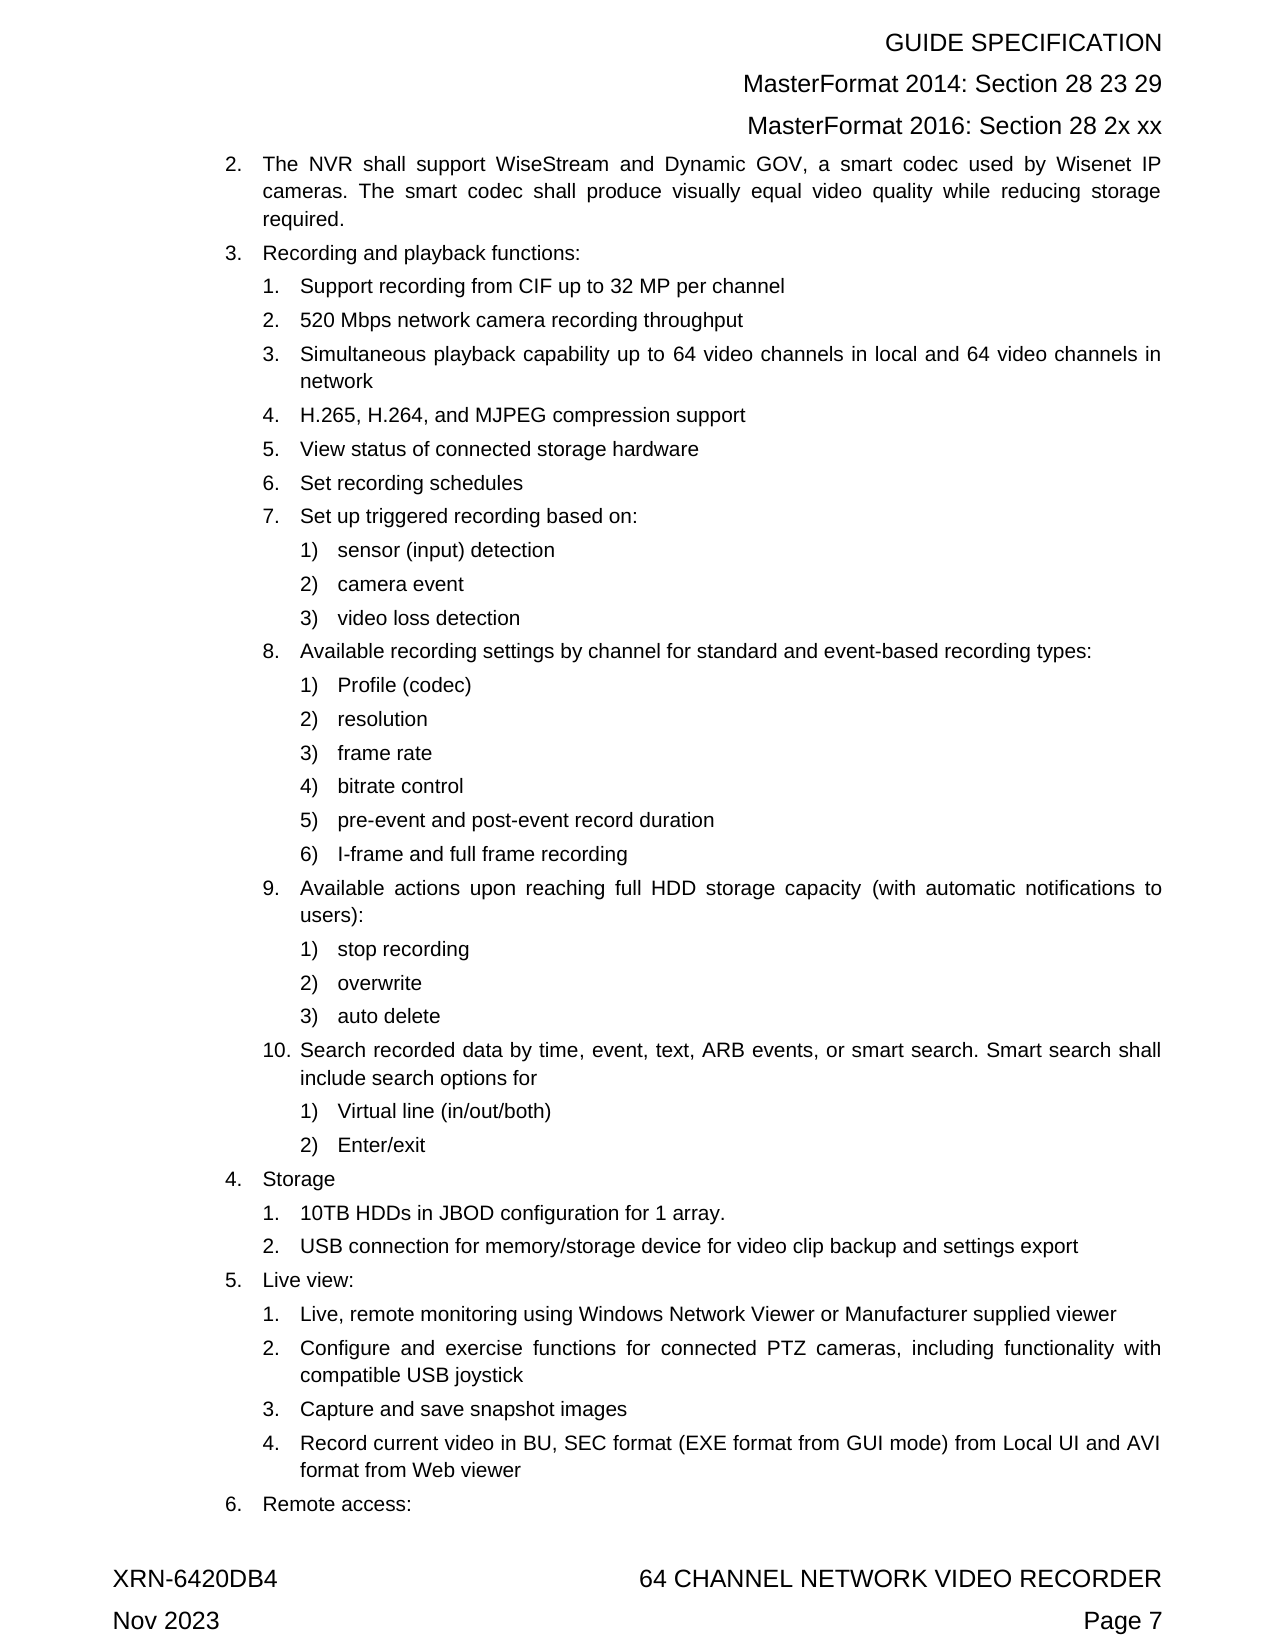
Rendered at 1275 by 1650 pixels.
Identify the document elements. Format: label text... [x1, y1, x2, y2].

list 520 Mbps network camera recording throughput [262, 308, 1162, 332]
list camera event [300, 572, 1162, 596]
list video loss detection [300, 606, 1162, 629]
list Live, remote monitoring using Windows Network Viewer or Manufacturer supplied viewer [262, 1302, 1162, 1326]
list bitrate control [300, 774, 1162, 798]
list Storage [225, 1167, 1162, 1191]
list 10TB HDDs in JBOD configuration for 1 array. [262, 1201, 1162, 1224]
list The NVR shall support WiseStream and Dynamic GOV, a smart codec used by Wisenet IP cameras. The smart codec shall produce visually equal video quality while reducing storage required. [225, 152, 1162, 231]
list Enter/exit [300, 1133, 1162, 1157]
list resolution [300, 707, 1162, 731]
list Available actions upon reaching full HDD storage capacity (with automatic notifications to users): [262, 876, 1162, 927]
list Available recording settings by channel for standard and event-based recording types: [262, 639, 1162, 663]
list stop recording [300, 937, 1162, 961]
list Recording and playback functions: [225, 241, 1162, 264]
list Live view: [225, 1268, 1162, 1292]
list I-frame and full frame recording [300, 842, 1162, 866]
list View status of connected storage hardware [262, 437, 1162, 461]
list frame rate [300, 741, 1162, 764]
list overwrite [300, 971, 1162, 994]
list Record current video in BU, SEC format (EXE format from GUI mode) from Local UI and AVI format from Web viewer [262, 1431, 1162, 1482]
list auto delete [300, 1004, 1162, 1028]
list Support recording from CIF up to 32 MP per channel [262, 274, 1162, 298]
list H.265, H.264, and MJPEG compression support [262, 403, 1162, 427]
list Capture and save snapshot images [262, 1397, 1162, 1421]
list Search recorded data by time, event, text, ARB events, or smart search. Smart search shall include search options for [262, 1038, 1162, 1089]
list Set up triggered recording based on: [262, 504, 1162, 528]
list sensor (input) detection [300, 538, 1162, 562]
list Profile (codec) [300, 673, 1162, 697]
list pre-event and post-event record duration [300, 808, 1162, 832]
list Remote access: [225, 1492, 1162, 1516]
list Configure and exercise functions for connected PTZ cameras, including functionality with compatible USB joystick [262, 1336, 1162, 1387]
list USB connection for memory/storage device for video clip backup and settings export [262, 1234, 1162, 1258]
list Virtual line (in/out/both) [300, 1099, 1162, 1123]
list Set recording schedules [262, 471, 1162, 494]
list Simultaneous playback capability up to 64 video channels in local and 64 video channels in network [262, 342, 1162, 393]
